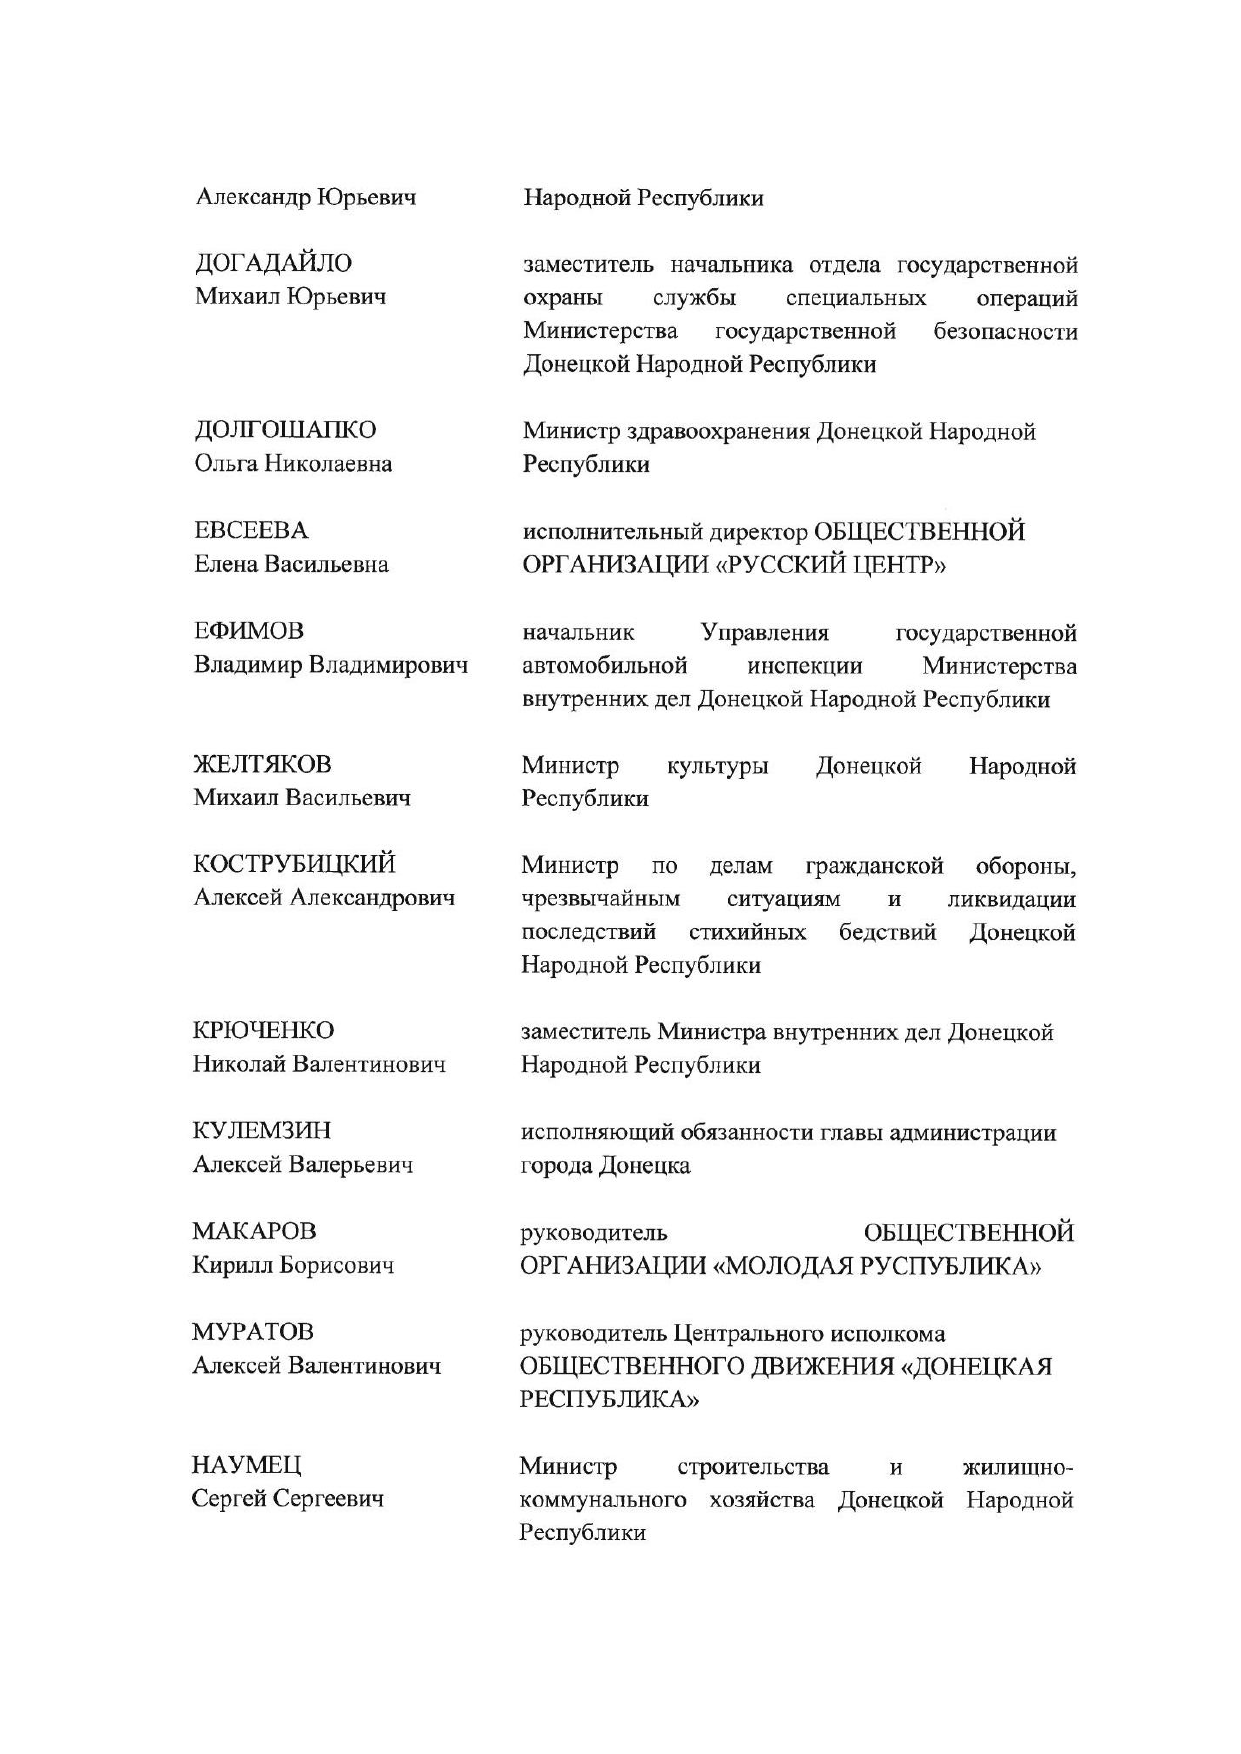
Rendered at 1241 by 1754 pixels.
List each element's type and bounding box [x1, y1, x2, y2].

picture [147, 147, 1120, 1575]
